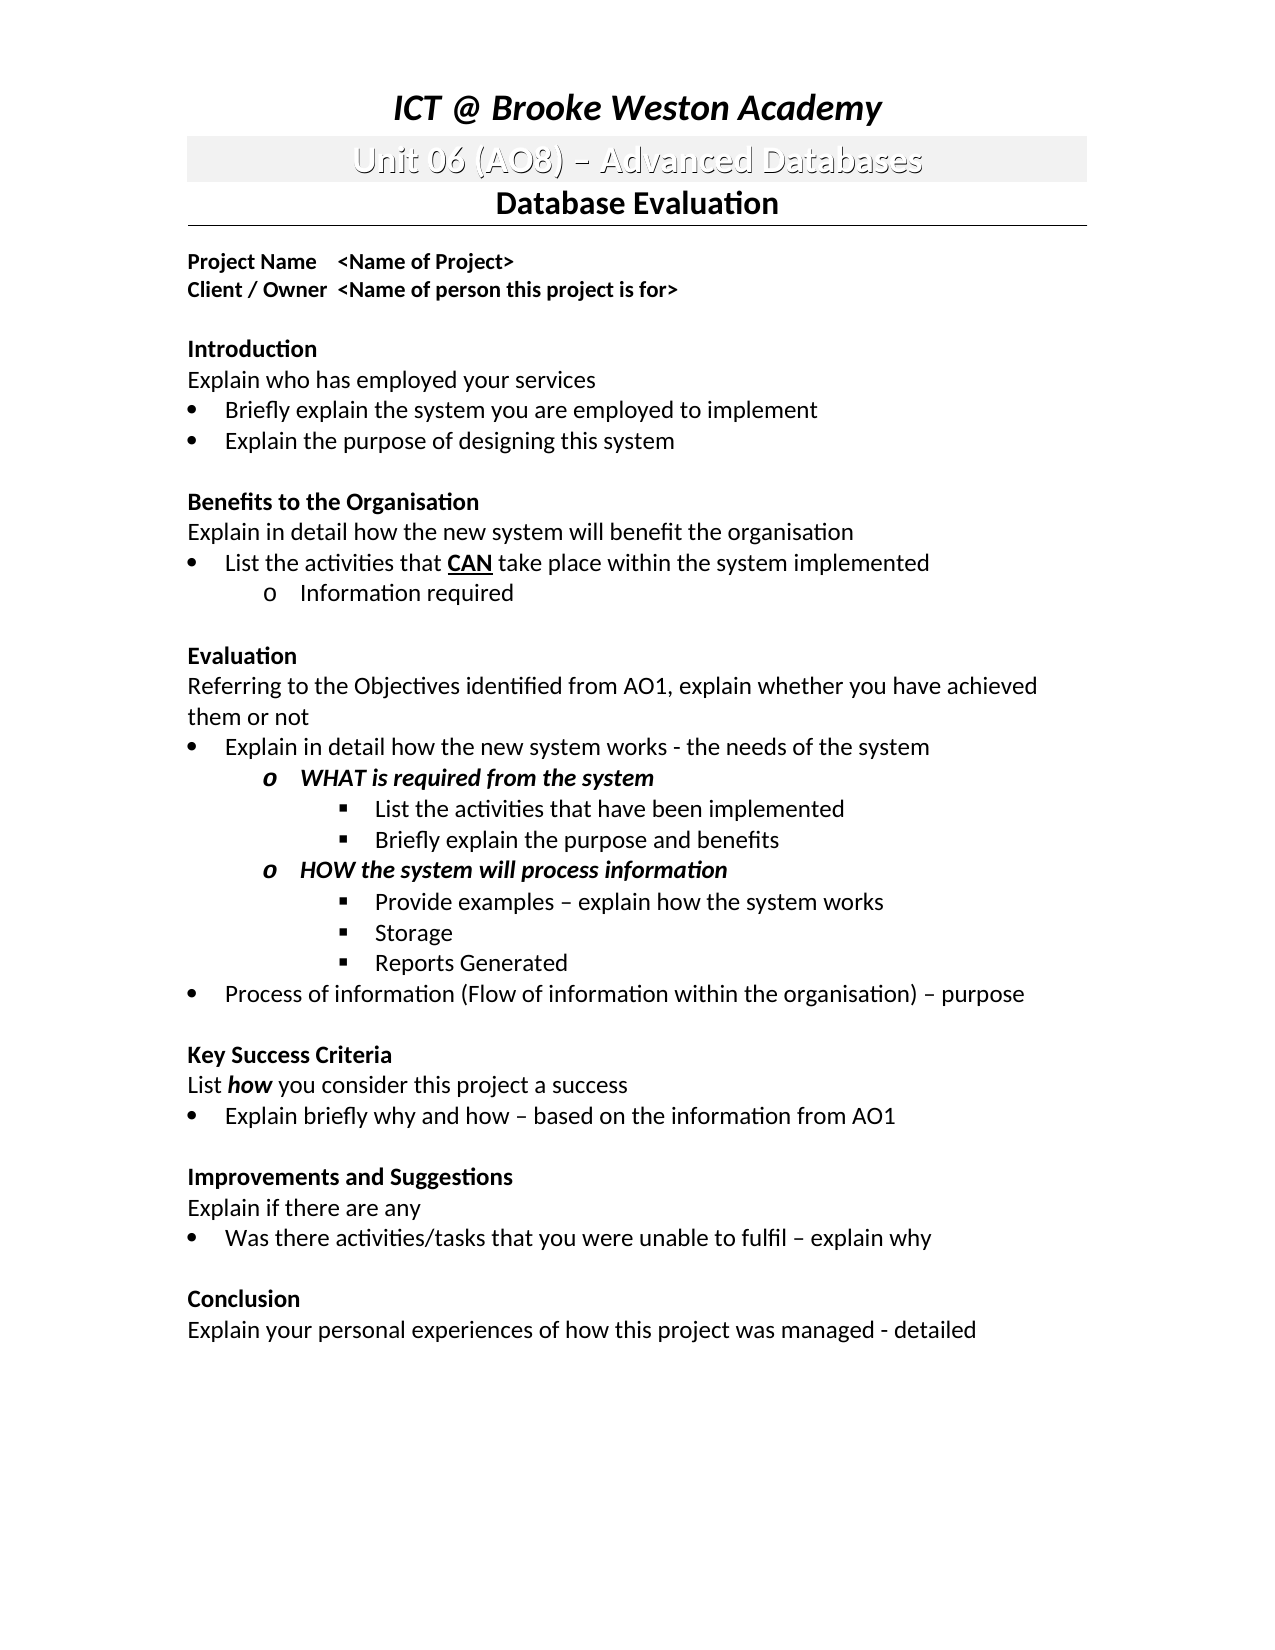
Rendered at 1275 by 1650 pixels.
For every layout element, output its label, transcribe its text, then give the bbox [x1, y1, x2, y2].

text Referring to the Objectives identified from AO1, explain whether you have achieved them or not [187, 670, 1087, 731]
list List the activities that have been implemented [337, 794, 1087, 824]
text Database Evaluation [187, 182, 1087, 226]
list Briefly explain the purpose and benefits [337, 824, 1087, 855]
list HOW the system will process information [262, 855, 1087, 886]
list Provide examples – explain how the system works [337, 886, 1087, 917]
list Storage [337, 917, 1087, 947]
text Conclusion [187, 1283, 1087, 1314]
text Client / Owner <Name of person this project is for> [187, 275, 1087, 303]
text Project Name <Name of Project> [187, 247, 1087, 275]
text Explain who has employed your services [187, 364, 1087, 394]
list Reports Generated [337, 947, 1087, 978]
list Process of information (Flow of information within the organisation) – purpose [187, 978, 1087, 1008]
text List how you consider this project a success [187, 1069, 1087, 1100]
list WHAT is required from the system [262, 762, 1087, 794]
text Benefits to the Organisation [187, 486, 1087, 516]
list Explain briefly why and how – based on the information from AO1 [187, 1100, 1087, 1131]
text Explain if there are any [187, 1192, 1087, 1222]
text Evaluation [187, 640, 1087, 670]
list Explain in detail how the new system works - the needs of the system [187, 731, 1087, 762]
subtitle Unit 06 (AO8) – Advanced Databases [187, 136, 1087, 182]
list Explain the purpose of designing this system [187, 425, 1087, 455]
text Explain in detail how the new system will benefit the organisation [187, 516, 1087, 547]
subtitle ICT @ Brooke Weston Academy [187, 84, 1087, 130]
list Information required [262, 577, 1087, 609]
text Key Success Criteria [187, 1039, 1087, 1069]
text Introduction [187, 333, 1087, 364]
list List the activities that CAN take place within the system implemented [187, 547, 1087, 577]
text Improvements and Suggestions [187, 1161, 1087, 1192]
list Was there activities/tasks that you were unable to fulfil – explain why [187, 1222, 1087, 1253]
list Briefly explain the system you are employed to implement [187, 394, 1087, 425]
text Explain your personal experiences of how this project was managed - detailed [187, 1314, 1087, 1344]
